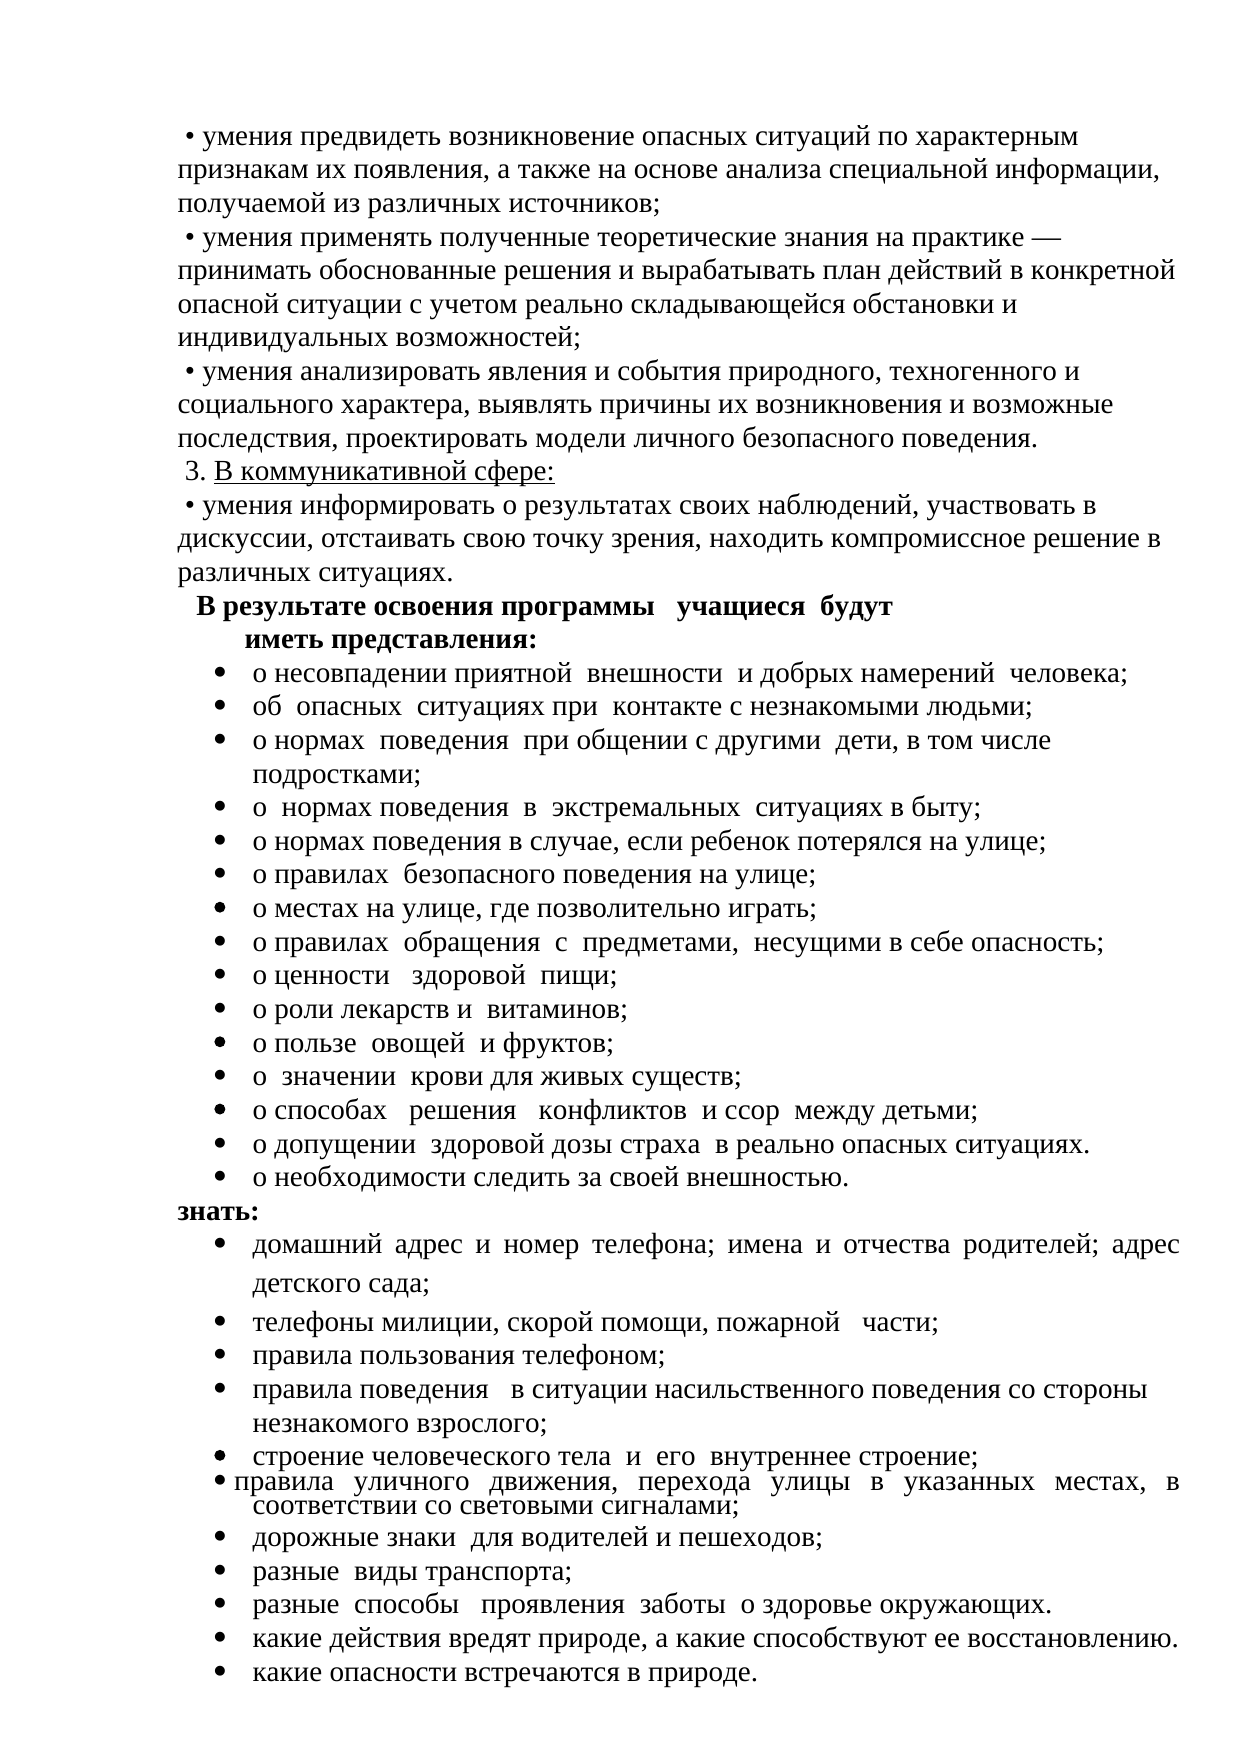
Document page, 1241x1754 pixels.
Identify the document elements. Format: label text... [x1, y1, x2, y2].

list об опасных ситуациях при контакте с незнакомыми людьми; [215, 688, 1181, 722]
list правила пользования телефоном; [215, 1337, 1181, 1371]
text • умения анализировать явления и события природного, техногенного и социального характера, выявлять причины их возникновения и возможные последствия, проектировать модели личного безопасного поведения. [177, 353, 1181, 453]
list о допущении здоровой дозы страха в реально опасных ситуациях. [215, 1126, 1181, 1159]
list правила поведения в ситуации насильственного поведения со стороны незнакомого взрослого; [215, 1371, 1181, 1438]
list разные виды транспорта; [215, 1553, 1181, 1586]
text • умения предвидеть возникновение опасных ситуаций по характерным признакам их появления, а также на основе анализа специальной информации, получаемой из различных источников; [177, 118, 1181, 219]
list о способах решения конфликтов и ссор между детьми; [215, 1092, 1181, 1126]
text • умения информировать о результатах своих наблюдений, участвовать в дискуссии, отстаивать свою точку зрения, находить компромиссное решение в различных ситуациях. [177, 487, 1181, 588]
text знать: [177, 1193, 1181, 1227]
list о несовпадении приятной внешности и добрых намерений человека; [215, 655, 1181, 688]
list о правилах безопасного поведения на улице; [215, 857, 1181, 890]
list строение человеческого тела и его внутреннее строение; [215, 1438, 1181, 1472]
list телефоны милиции, скорой помощи, пожарной части; [215, 1304, 1181, 1337]
text 3. В коммуникативной сфере: [177, 453, 1181, 487]
list о ценности здоровой пищи; [215, 957, 1181, 991]
title В результате освоения программы учащиеся будут [177, 588, 1181, 621]
list разные способы проявления заботы о здоровье окружающих. [215, 1586, 1181, 1620]
title иметь представления: [244, 621, 1181, 655]
list о роли лекарств и витаминов; [215, 991, 1181, 1025]
list о пользе овощей и фруктов; [215, 1025, 1181, 1058]
list о нормах поведения в случае, если ребенок потерялся на улице; [215, 823, 1181, 857]
list правила уличного движения, перехода улицы в указанных местах, в соответствии со световыми сигналами; [215, 1472, 1181, 1519]
text • умения применять полученные теоретические знания на практике — принимать обоснованные решения и вырабатывать план действий в конкретной опасной ситуации с учетом реально складывающейся обстановки и индивидуальных возможностей; [177, 219, 1181, 353]
list о правилах обращения с предметами, несущими в себе опасность; [215, 924, 1181, 957]
list о нормах поведения при общении с другими дети, в том числе подростками; [215, 722, 1181, 789]
list о необходимости следить за своей внешностью. [215, 1159, 1181, 1193]
list о значении крови для живых существ; [215, 1058, 1181, 1092]
list о местах на улице, где позволительно играть; [215, 890, 1181, 924]
list о нормах поведения в экстремальных ситуациях в быту; [215, 789, 1181, 823]
list какие действия вредят природе, а какие способствуют ее восстановлению. [215, 1620, 1181, 1654]
list дорожные знаки для водителей и пешеходов; [215, 1519, 1181, 1553]
list какие опасности встречаются в природе. [215, 1654, 1181, 1687]
list домашний адрес и номер телефона; имена и отчества родителей; адрес детского сада; [215, 1227, 1181, 1299]
